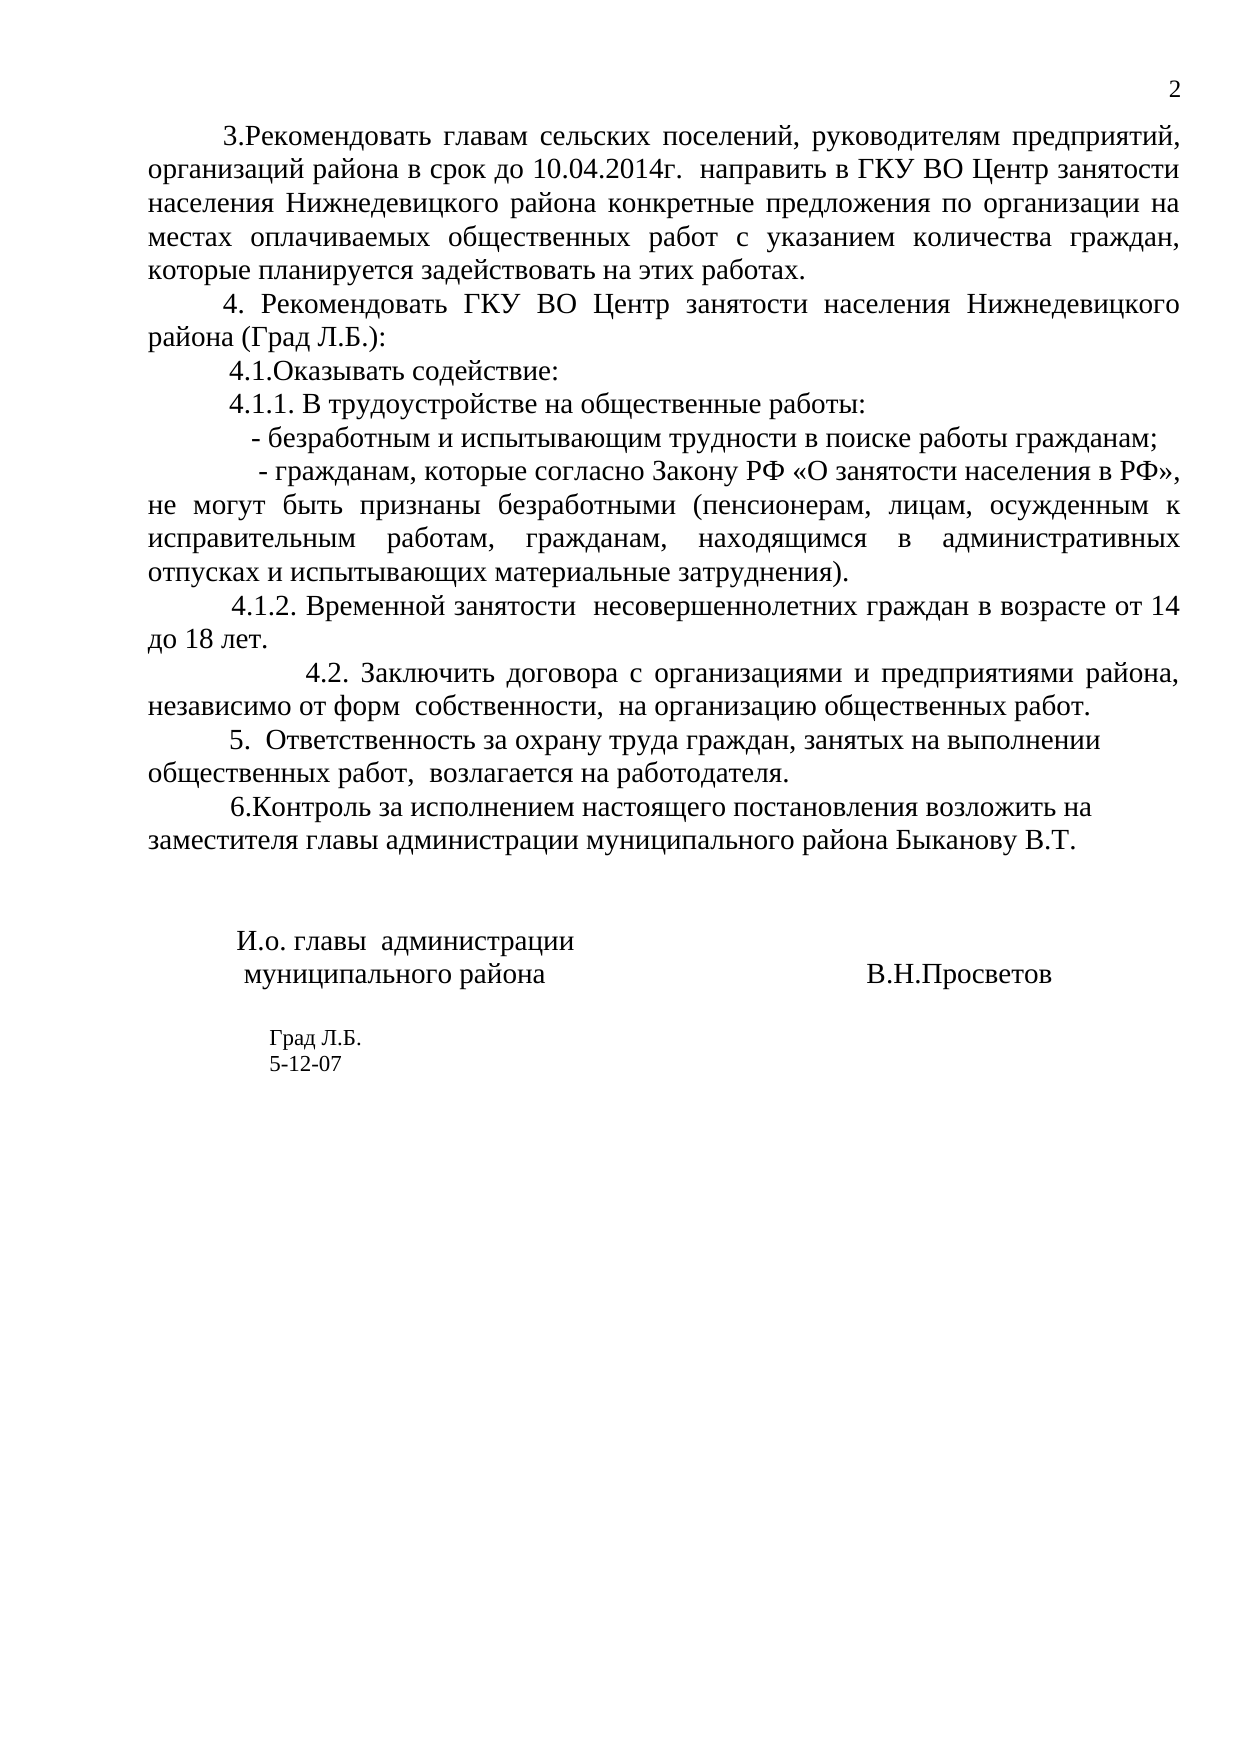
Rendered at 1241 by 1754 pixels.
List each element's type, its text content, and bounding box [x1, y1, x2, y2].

text 4.1.Оказывать содействие: [229, 353, 1181, 386]
text 4. Рекомендовать ГКУ ВО Центр занятости населения Нижнедевицкого района (Град Л.Б.): [148, 286, 1181, 353]
text - гражданам, которые согласно Закону РФ «О занятости населения в РФ», не могут быть признаны безработными (пенсионерам, лицам, осужденным к исправительным работам, гражданам, находящимся в административных отпусках и испытывающих материальные затруднения). [98, 453, 1181, 588]
text Град Л.Б. [98, 1024, 1181, 1050]
text 4.1.1. В трудоустройстве на общественные работы: [229, 386, 1181, 420]
text муниципального района В.Н.Просветов [98, 957, 1181, 990]
text 3.Рекомендовать главам сельских поселений, руководителям предприятий, организаций района в срок до 10.04.2014г. направить в ГКУ ВО Центр занятости населения Нижнедевицкого района конкретные предложения по организации на местах оплачиваемых общественных работ с указанием количества граждан, которые планируется задействовать на этих работах. [148, 118, 1181, 286]
text 6.Контроль за исполнением настоящего постановления возложить на заместителя главы администрации муниципального района Быканову В.Т. [148, 789, 1181, 856]
text 5. Ответственность за охрану труда граждан, занятых на выполнении общественных работ, возлагается на работодателя. [98, 722, 1181, 789]
text 4.1.2. Временной занятости несовершеннолетних граждан в возрасте от 14 до 18 лет. [148, 588, 1181, 655]
text 4.2. Заключить договора с организациями и предприятиями района, независимо от форм собственности, на организацию общественных работ. [98, 655, 1181, 722]
text И.о. главы администрации [98, 923, 1181, 957]
text 5-12-07 [98, 1050, 1181, 1076]
text - безработным и испытывающим трудности в поиске работы гражданам; [98, 420, 1181, 453]
